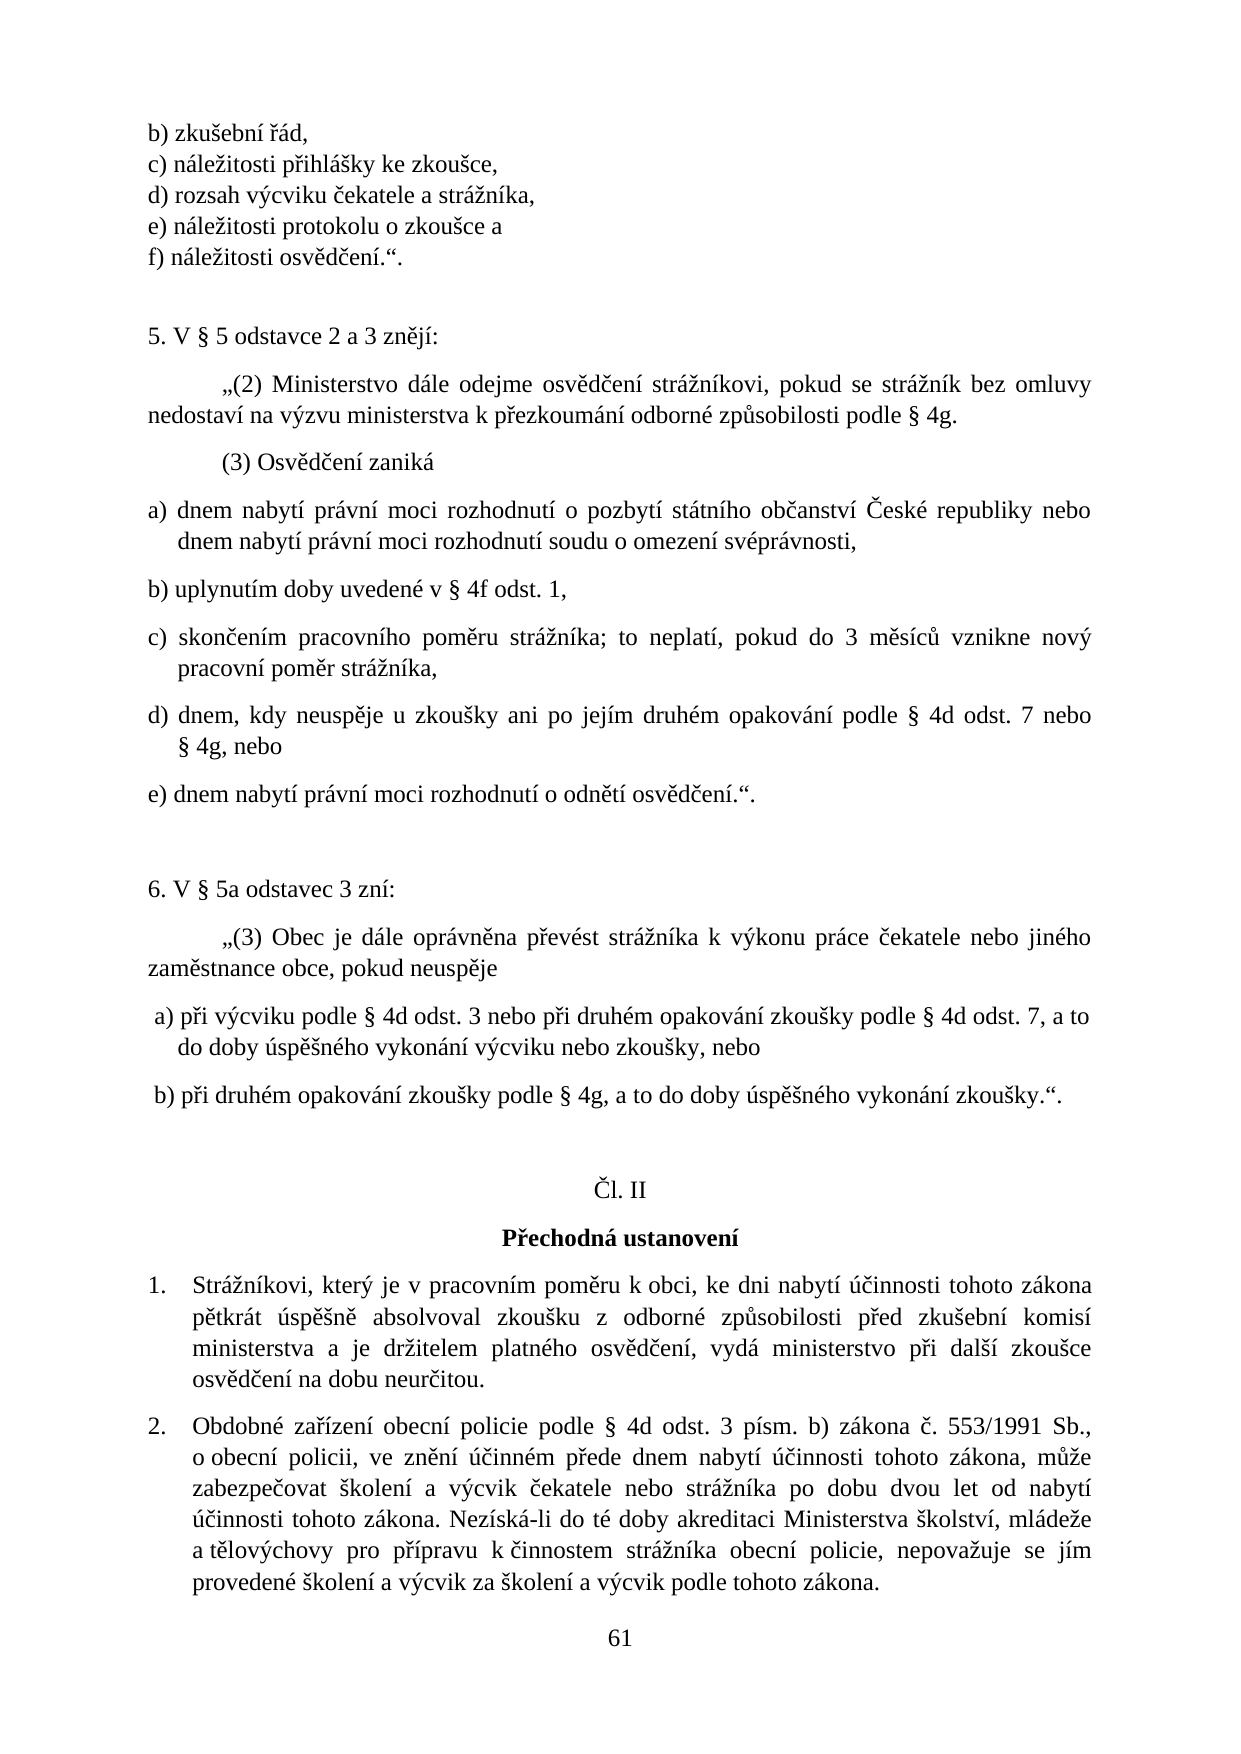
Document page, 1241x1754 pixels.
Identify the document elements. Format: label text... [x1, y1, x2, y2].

text 5. V § 5 odstavce 2 a 3 znějí: [148, 321, 1092, 350]
text b) zkušební řád, [148, 118, 1092, 147]
text (3) Osvědčení zaniká [192, 447, 1092, 476]
text b) uplynutím doby uvedené v § 4f odst. 1, [148, 574, 1092, 603]
text a) při výcviku podle § 4d odst. 3 nebo při druhém opakování zkoušky podle § 4d odst. 7, a to do doby úspěšného vykonání výcviku nebo zkoušky, nebo [148, 1001, 1092, 1061]
text e) náležitosti protokolu o zkoušce a [148, 211, 1092, 240]
text c) náležitosti přihlášky ke zkoušce, [148, 149, 1092, 178]
text f) náležitosti osvědčení.“. [148, 242, 1092, 271]
text Přechodná ustanovení [148, 1223, 1092, 1252]
text Čl. II [148, 1175, 1092, 1204]
text 6. V § 5a odstavec 3 zní: [148, 874, 1092, 903]
text „(3) Obec je dále oprávněna převést strážníka k výkonu práce čekatele nebo jiného zaměstnance obce, pokud neuspěje [148, 922, 1092, 982]
text d) rozsah výcviku čekatele a strážníka, [148, 180, 1092, 209]
text „(2) Ministerstvo dále odejme osvědčení strážníkovi, pokud se strážník bez omluvy nedostaví na výzvu ministerstva k přezkoumání odborné způsobilosti podle § 4g. [148, 369, 1092, 428]
text 2. Obdobné zařízení obecní policie podle § 4d odst. 3 písm. b) zákona č. 553/1991 Sb., o obecní policii, ve znění účinném přede dnem nabytí účinnosti tohoto zákona, může zabezpečovat školení a výcvik čekatele nebo strážníka po dobu dvou let od nabytí účinnosti tohoto zákona. Nezíská-li do té doby akreditaci Ministerstva školství, mládeže a tělovýchovy pro přípravu k činnostem strážníka obecní policie, nepovažuje se jím provedené školení a výcvik za školení a výcvik podle tohoto zákona. [148, 1411, 1092, 1595]
text e) dnem nabytí právní moci rozhodnutí o odnětí osvědčení.“. [148, 779, 1092, 808]
text b) při druhém opakování zkoušky podle § 4g, a to do doby úspěšného vykonání zkoušky.“. [148, 1080, 1092, 1108]
text d) dnem, kdy neuspěje u zkoušky ani po jejím druhém opakování podle § 4d odst. 7 nebo § 4g, nebo [148, 700, 1092, 760]
text a) dnem nabytí právní moci rozhodnutí o pozbytí státního občanství České republiky nebo dnem nabytí právní moci rozhodnutí soudu o omezení svéprávnosti, [148, 495, 1092, 555]
text 1. Strážníkovi, který je v pracovním poměru k obci, ke dni nabytí účinnosti tohoto zákona pětkrát úspěšně absolvoval zkoušku z odborné způsobilosti před zkušební komisí ministerstva a je držitelem platného osvědčení, vydá ministerstvo při další zkoušce osvědčení na dobu neurčitou. [148, 1271, 1092, 1392]
text c) skončením pracovního poměru strážníka; to neplatí, pokud do 3 měsíců vznikne nový pracovní poměr strážníka, [148, 622, 1092, 681]
